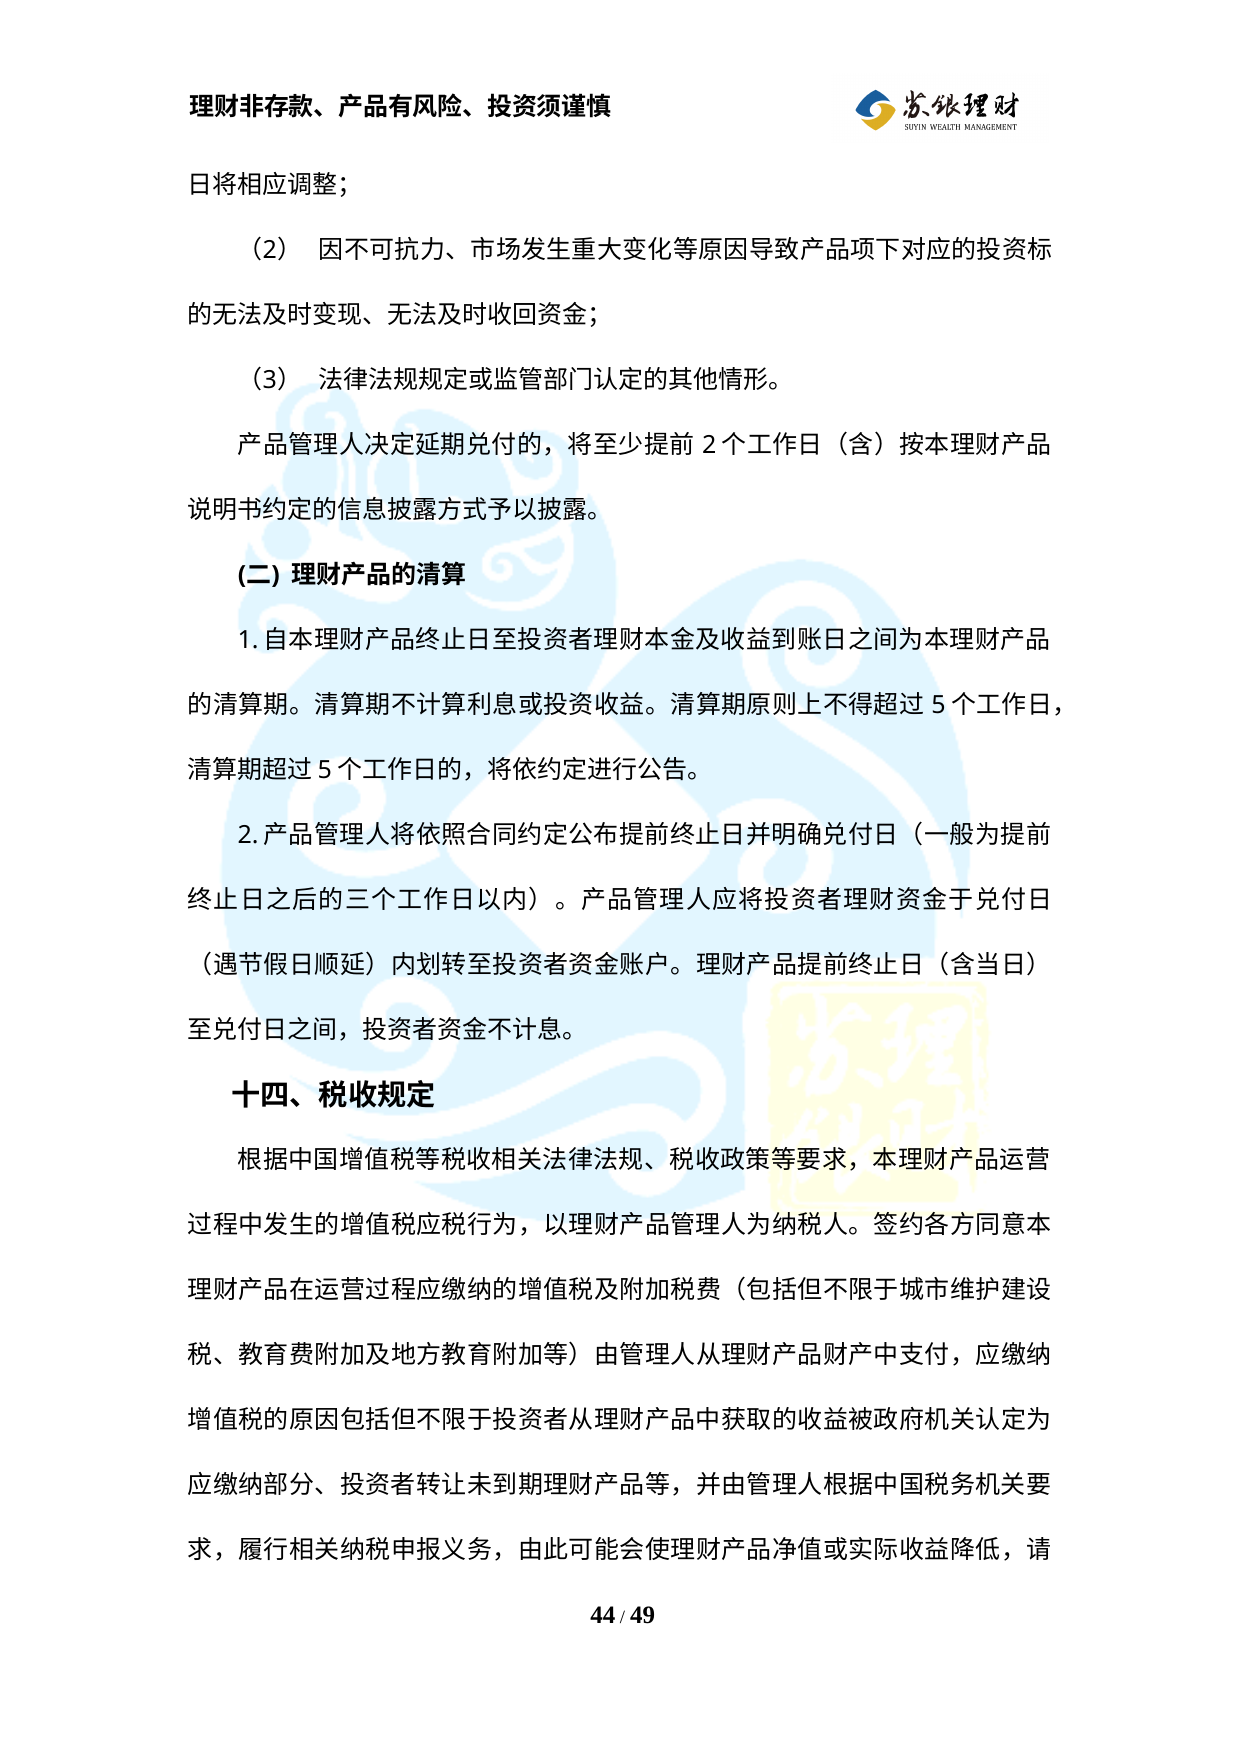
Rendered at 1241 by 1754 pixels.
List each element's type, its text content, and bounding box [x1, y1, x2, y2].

list 理财产品的清算 [187, 540, 1053, 605]
list 因不可抗力、市场发生重大变化等原因导致产品项下对应的投资标的无法及时变现、无法及时收回资金； [187, 215, 1053, 345]
picture [831, 73, 1049, 143]
list 产品终止日遇非工作日则顺延至下一工作日，投资者清算资金到账日将相应调整； [187, 150, 1053, 215]
list 产品管理人将依照合同约定公布提前终止日并明确兑付日（一般为提前终止日之后的三个工作日以内）。产品管理人应将投资者理财资金于兑付日（遇节假日顺延）内划转至投资者资金账户。理财产品提前终止日（含当日）至兑付日之间，投资者资金不计息。 [187, 800, 1053, 1060]
list 法律法规规定或监管部门认定的其他情形。 [187, 345, 1053, 410]
text 产品管理人决定延期兑付的，将至少提前2个工作日（含）按本理财产品说明书约定的信息披露方式予以披露。 [187, 410, 1053, 540]
list 十四、税收规定 [231, 1060, 1053, 1125]
list 自本理财产品终止日至投资者理财本金及收益到账日之间为本理财产品的清算期。清算期不计算利息或投资收益。清算期原则上不得超过5个工作日，清算期超过5个工作日的，将依约定进行公告。 [187, 605, 1053, 800]
